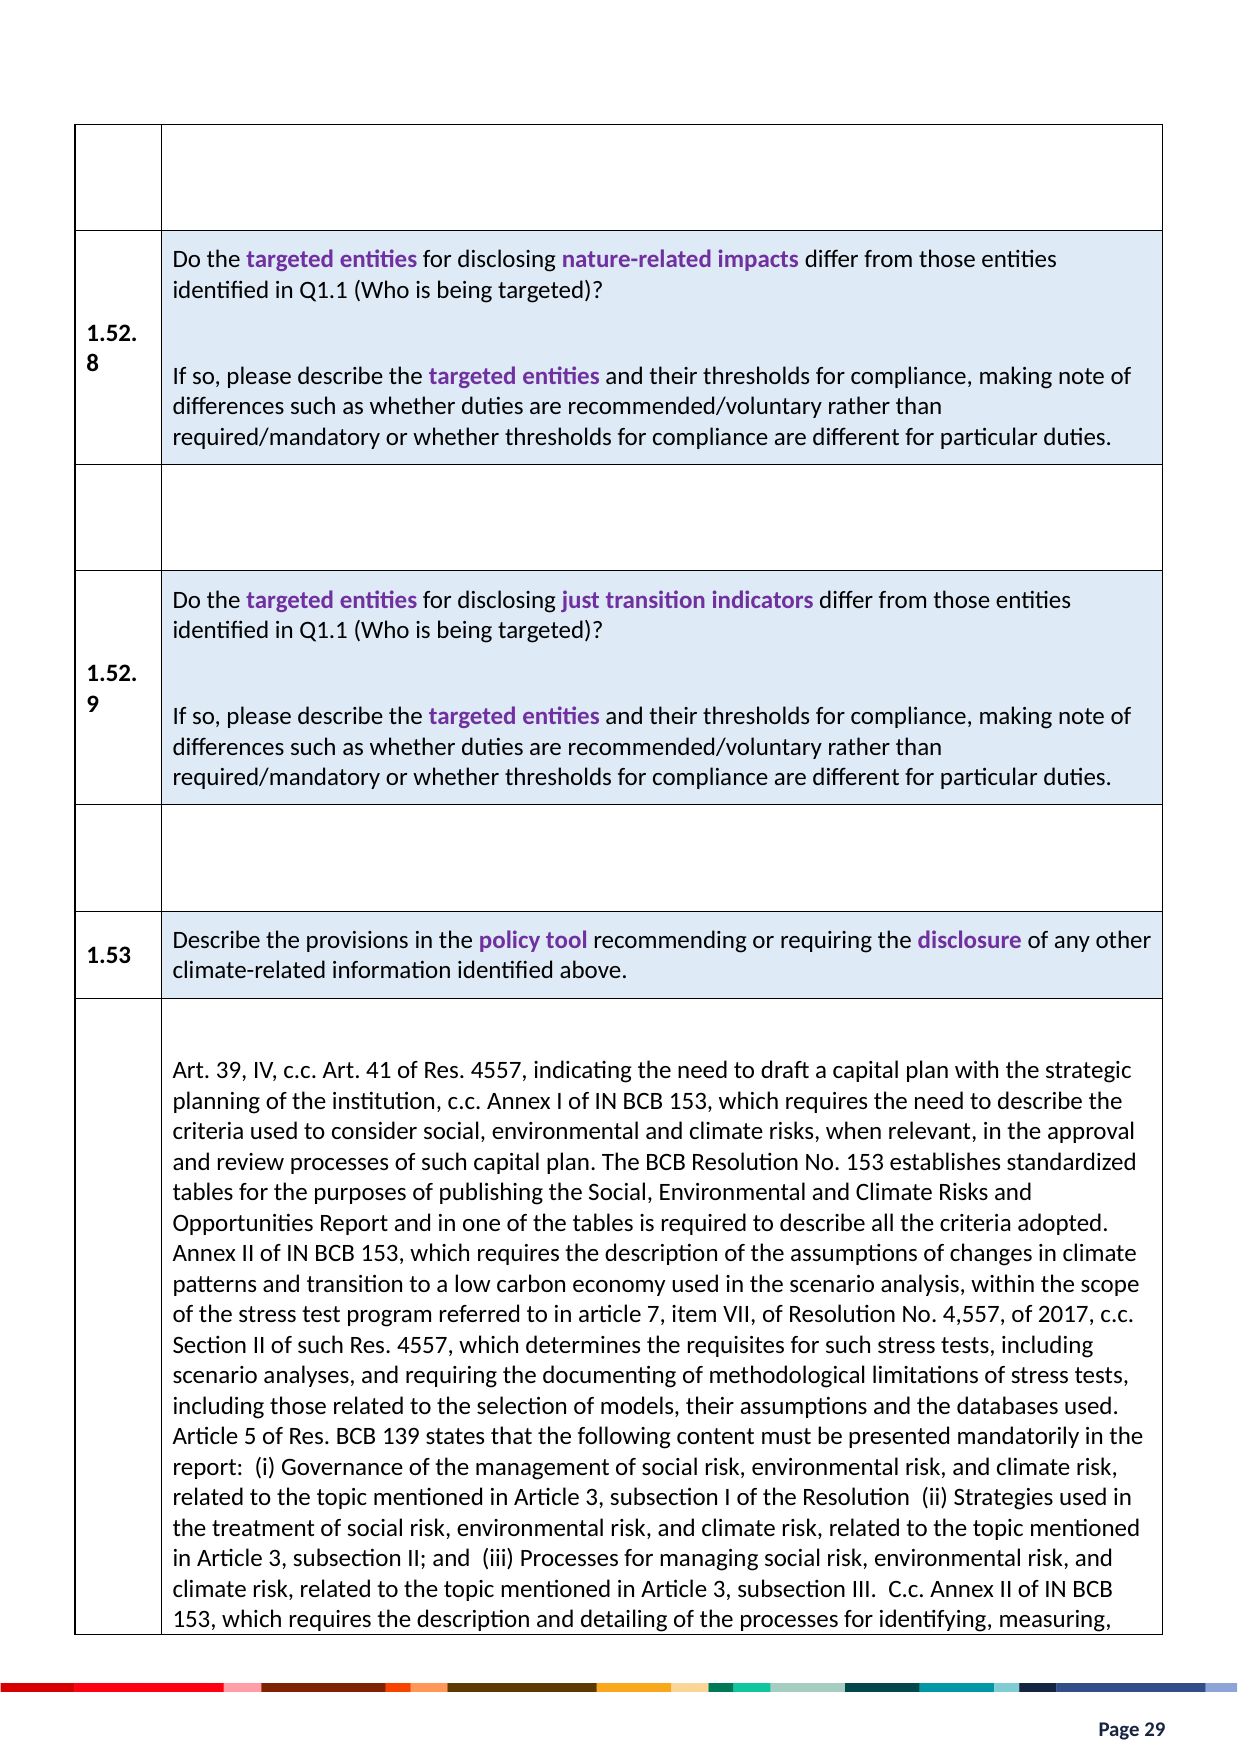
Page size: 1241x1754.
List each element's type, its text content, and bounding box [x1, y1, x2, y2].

table_cell 1.53 [76, 912, 161, 998]
table_cell [162, 125, 1162, 230]
table_cell [76, 999, 161, 1634]
table_cell [76, 805, 161, 911]
table_cell Describe the provisions in the policy tool recommending or requiring the disclosure of any other climate-related information identified above. [162, 912, 1162, 998]
table_cell [162, 805, 1162, 911]
table_cell 1.52.9 [76, 571, 161, 804]
table_cell [76, 125, 161, 230]
table_cell Do the targeted entities for disclosing just transition indicators differ from those entities identified in Q1.1 (Who is being targeted)? If so, please describe the targeted entities and their thresholds for compliance, making note of differences such as whether duties are recommended/voluntary rather than required/mandatory or whether thresholds for compliance are different for particular duties. [162, 571, 1162, 804]
picture [0, 1683, 1236, 1692]
table_cell [162, 465, 1162, 570]
table_cell Do the targeted entities for disclosing nature-related impacts differ from those entities identified in Q1.1 (Who is being targeted)? If so, please describe the targeted entities and their thresholds for compliance, making note of differences such as whether duties are recommended/voluntary rather than required/mandatory or whether thresholds for compliance are different for particular duties. [162, 231, 1162, 464]
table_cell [162, 999, 1162, 1634]
table_cell 1.52.8 [76, 231, 161, 464]
table_cell [76, 465, 161, 570]
